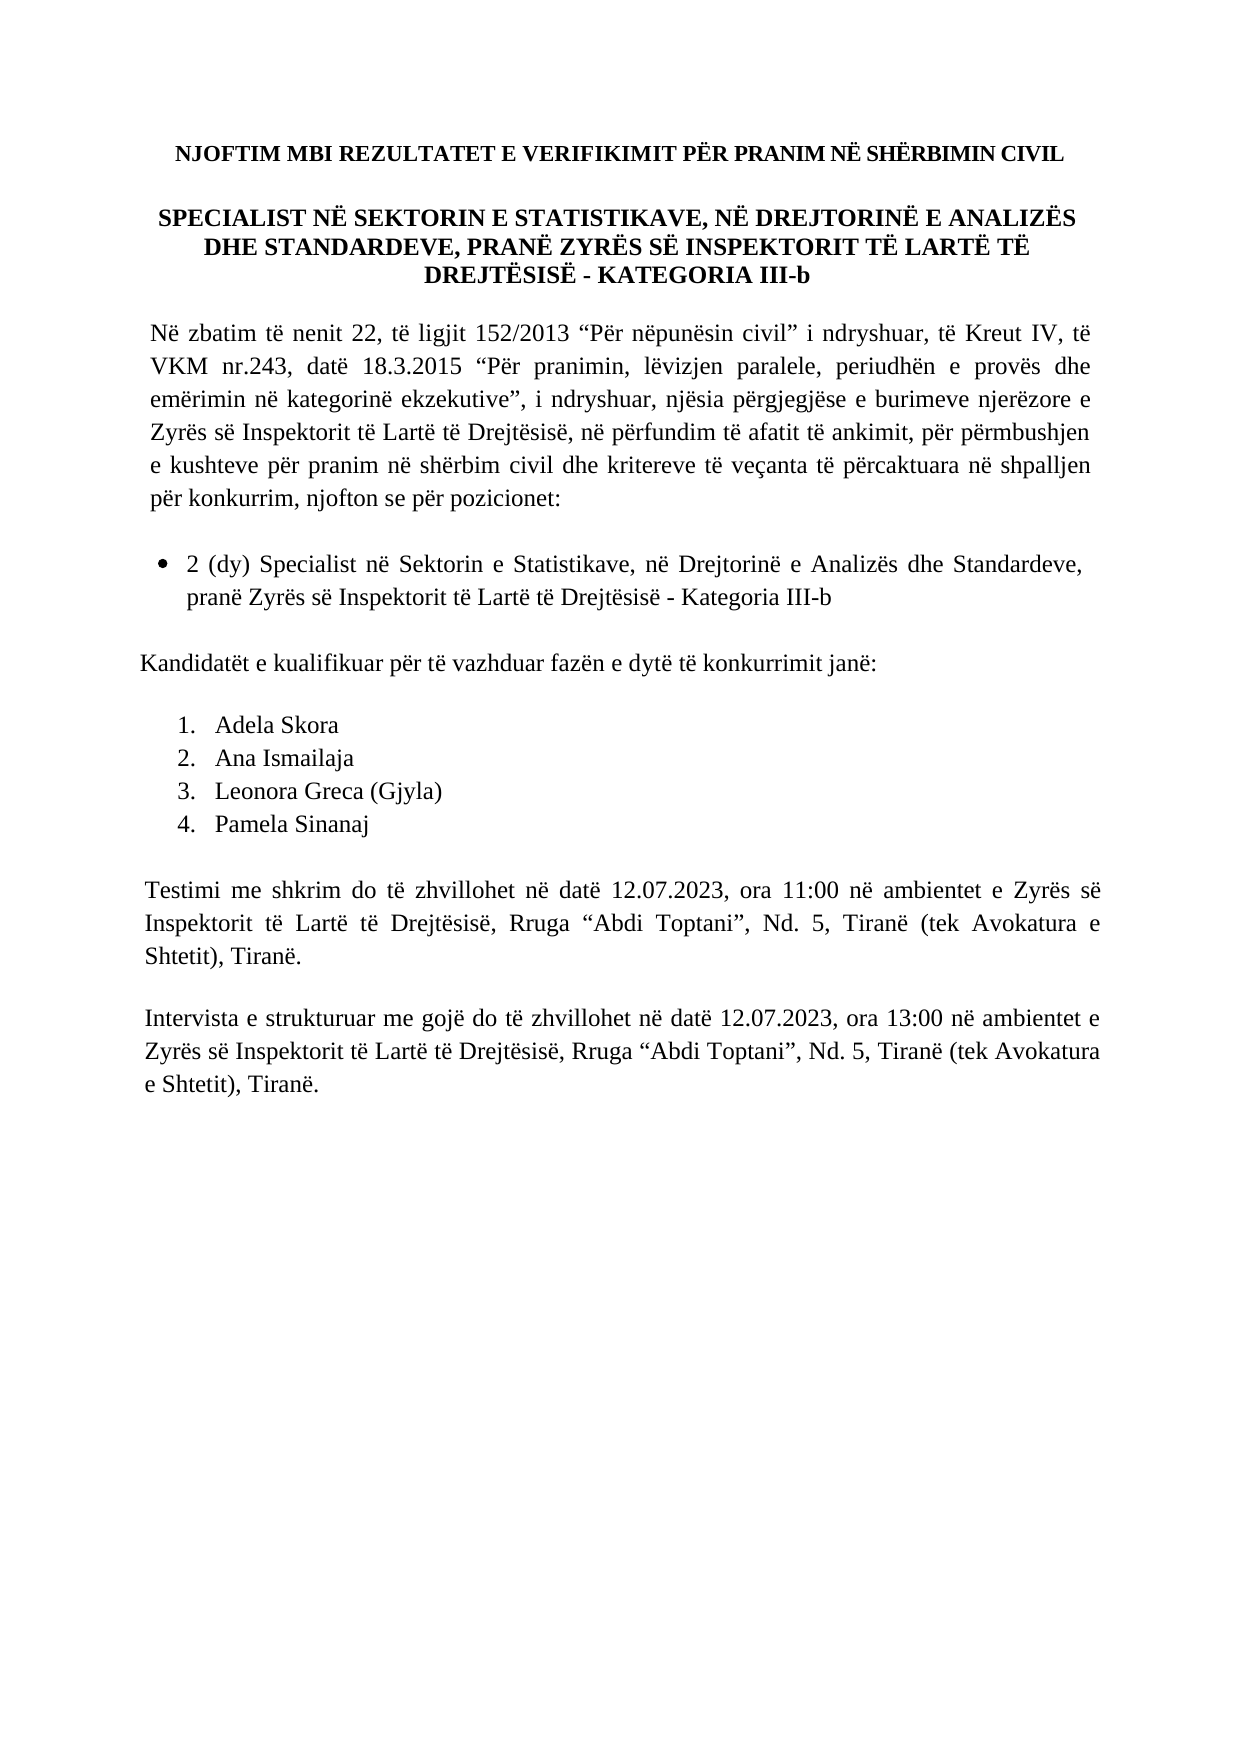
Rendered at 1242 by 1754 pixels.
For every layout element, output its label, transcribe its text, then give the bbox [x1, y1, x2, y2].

text Testimi me shkrim do të zhvillohet në datë 12.07.2023, ora 11:00 në ambientet e Zyrës së Inspektorit të Lartë të Drejtësisë, Rruga “Abdi Toptani”, Nd. 5, Tiranë (tek Avokatura e Shtetit), Tiranë. [144, 875, 1102, 970]
text Kandidatët e kualifikuar për të vazhduar fazën e dytë të konkurrimit janë: [139, 648, 1095, 677]
list Pamela Sinanaj [177, 809, 1102, 838]
text Në zbatim të nenit 22, të ligjit 152/2013 “Për nëpunësin civil” i ndryshuar, të Kreut IV, të VKM nr.243, datë 18.3.2015 “Për pranimin, lëvizjen paralele, periudhën e provës dhe emërimin në kategorinë ekzekutive”, i ndryshuar, njësia përgjegjëse e burimeve njerëzore e Zyrës së Inspektorit të Lartë të Drejtësisë, në përfundim të afatit të ankimit, për përmbushjen e kushteve për pranim në shërbim civil dhe kritereve të veçanta të përcaktuara në shpalljen për konkurrim, njofton se për pozicionet: [150, 318, 1092, 512]
text Intervista e strukturuar me gojë do të zhvillohet në datë 12.07.2023, ora 13:00 në ambientet e Zyrës së Inspektorit të Lartë të Drejtësisë, Rruga “Abdi Toptani”, Nd. 5, Tiranë (tek Avokatura e Shtetit), Tiranë. [144, 1003, 1102, 1097]
text SPECIALIST NË SEKTORIN E STATISTIKAVE, NË DREJTORINË E ANALIZËS DHE STANDARDEVE, PRANË ZYRËS SË INSPEKTORIT TË LARTË TË DREJTËSISË - KATEGORIA III-b [139, 203, 1095, 289]
list Leonora Greca (Gjyla) [177, 776, 1102, 804]
list Adela Skora [177, 710, 1102, 738]
text NJOFTIM MBI REZULTATET E VERIFIKIMIT PËR PRANIM NË SHËRBIMIN CIVIL [150, 139, 1090, 166]
list Ana Ismailaja [177, 743, 1102, 772]
list 2 (dy) Specialist në Sektorin e Statistikave, në Drejtorinë e Analizës dhe Standardeve, pranë Zyrës së Inspektorit të Lartë të Drejtësisë - Kategoria III-b [158, 549, 1083, 611]
